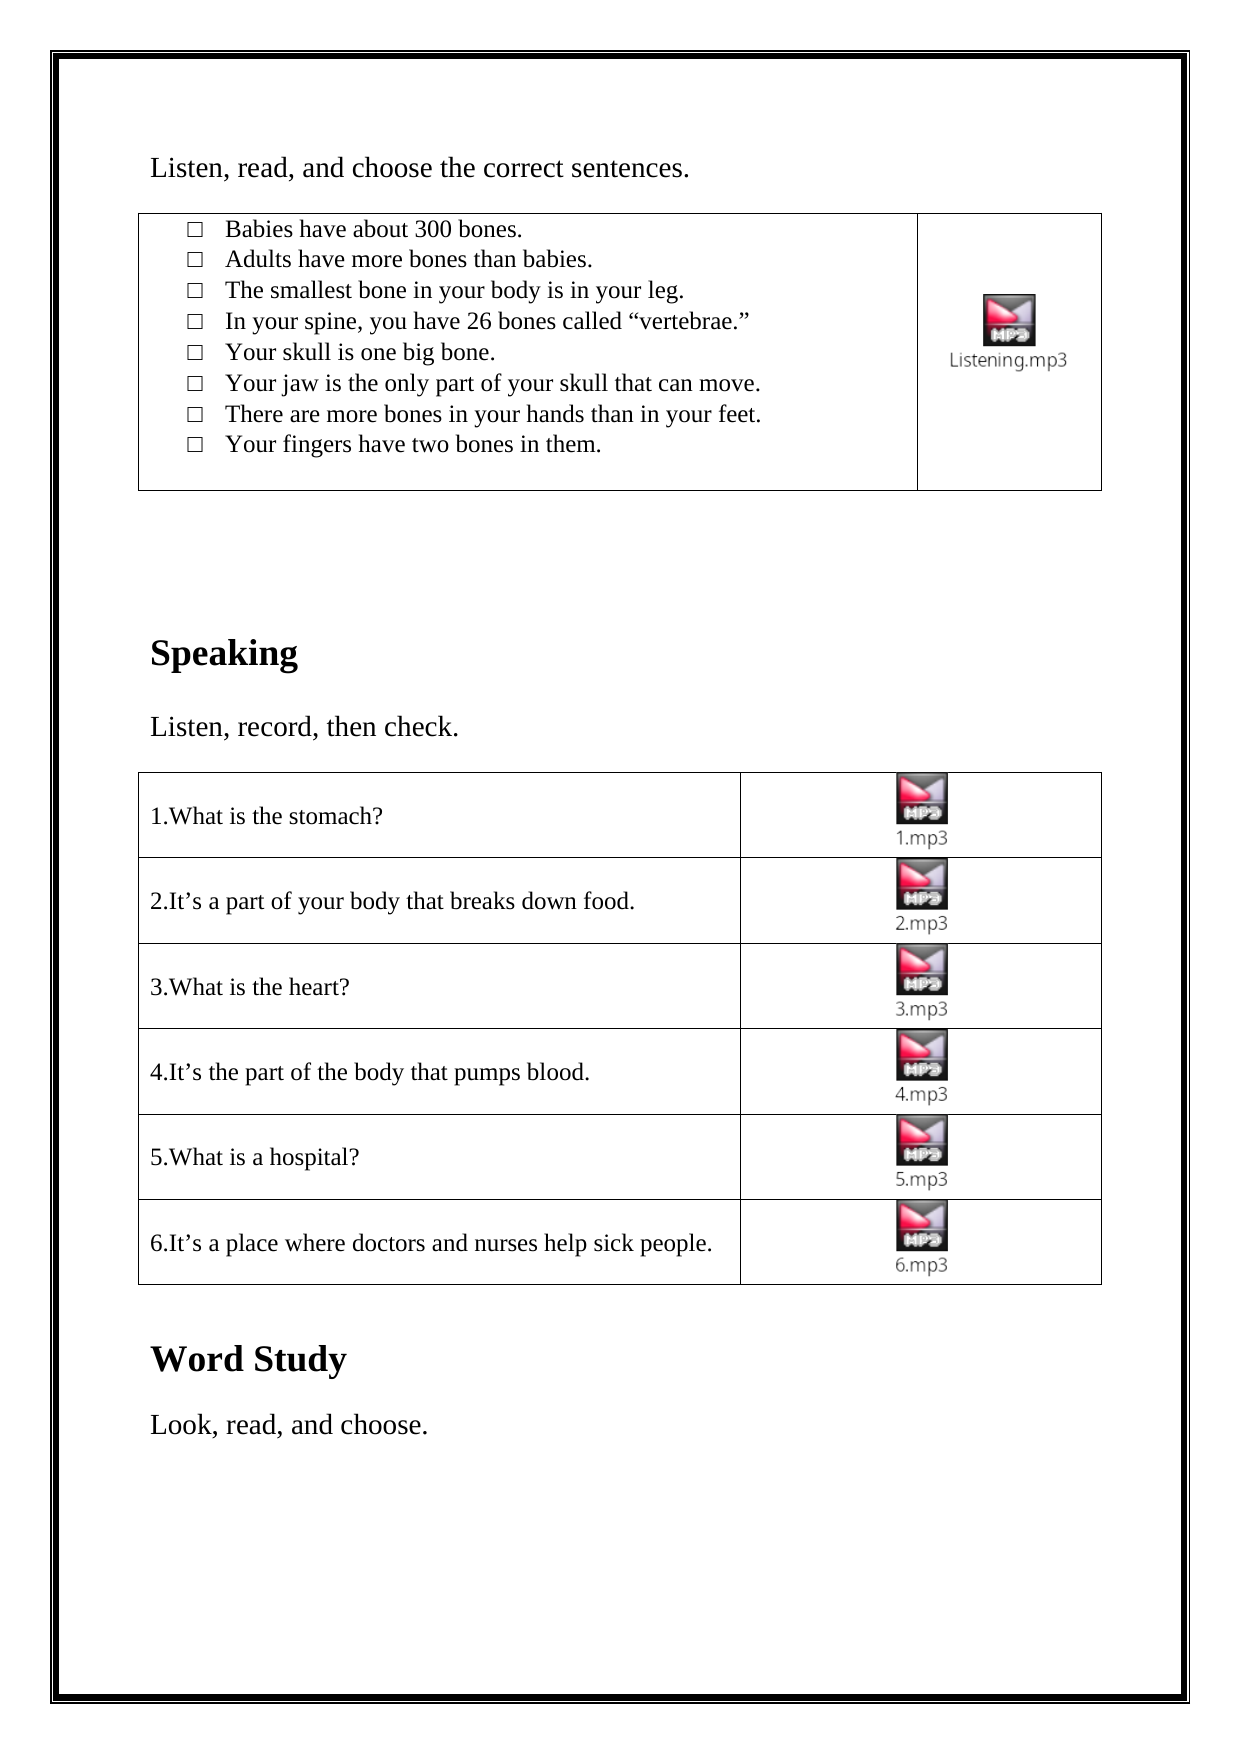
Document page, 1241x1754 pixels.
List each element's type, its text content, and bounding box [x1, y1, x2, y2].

table_cell 2.It’s a part of your body that breaks down food. [139, 858, 740, 943]
table_header 1.What is the stomach? [139, 773, 740, 857]
text Listen, record, then check. [150, 709, 1090, 743]
table_cell 5.What is a hospital? [139, 1115, 740, 1199]
table_cell [741, 1029, 1101, 1113]
table_header Babies have about 300 bones. Adults have more bones than babies. The smallest bone in your body is in your leg. In your spine, you have 26 bones called “vertebrae.” Your skull is one big bone. Your jaw is the only part of your skull that can move. There are more bones in your hands than in your feet. Your fingers have two bones in them. [139, 214, 917, 489]
text Look, read, and choose. [150, 1407, 1090, 1440]
table_cell 6.It’s a place where doctors and nurses help sick people. [139, 1200, 740, 1284]
table_header [918, 214, 1101, 489]
table_cell [741, 1115, 1101, 1199]
text Word Study [150, 1336, 1090, 1379]
table_cell [741, 944, 1101, 1028]
table_cell 4.It’s the part of the body that pumps blood. [139, 1029, 740, 1113]
table_cell [741, 858, 1101, 943]
text Speaking [150, 630, 1090, 673]
table_cell [741, 1200, 1101, 1284]
table_cell 3.What is the heart? [139, 944, 740, 1028]
table_header [741, 773, 1101, 857]
text Listen, read, and choose the correct sentences. [150, 150, 1090, 183]
